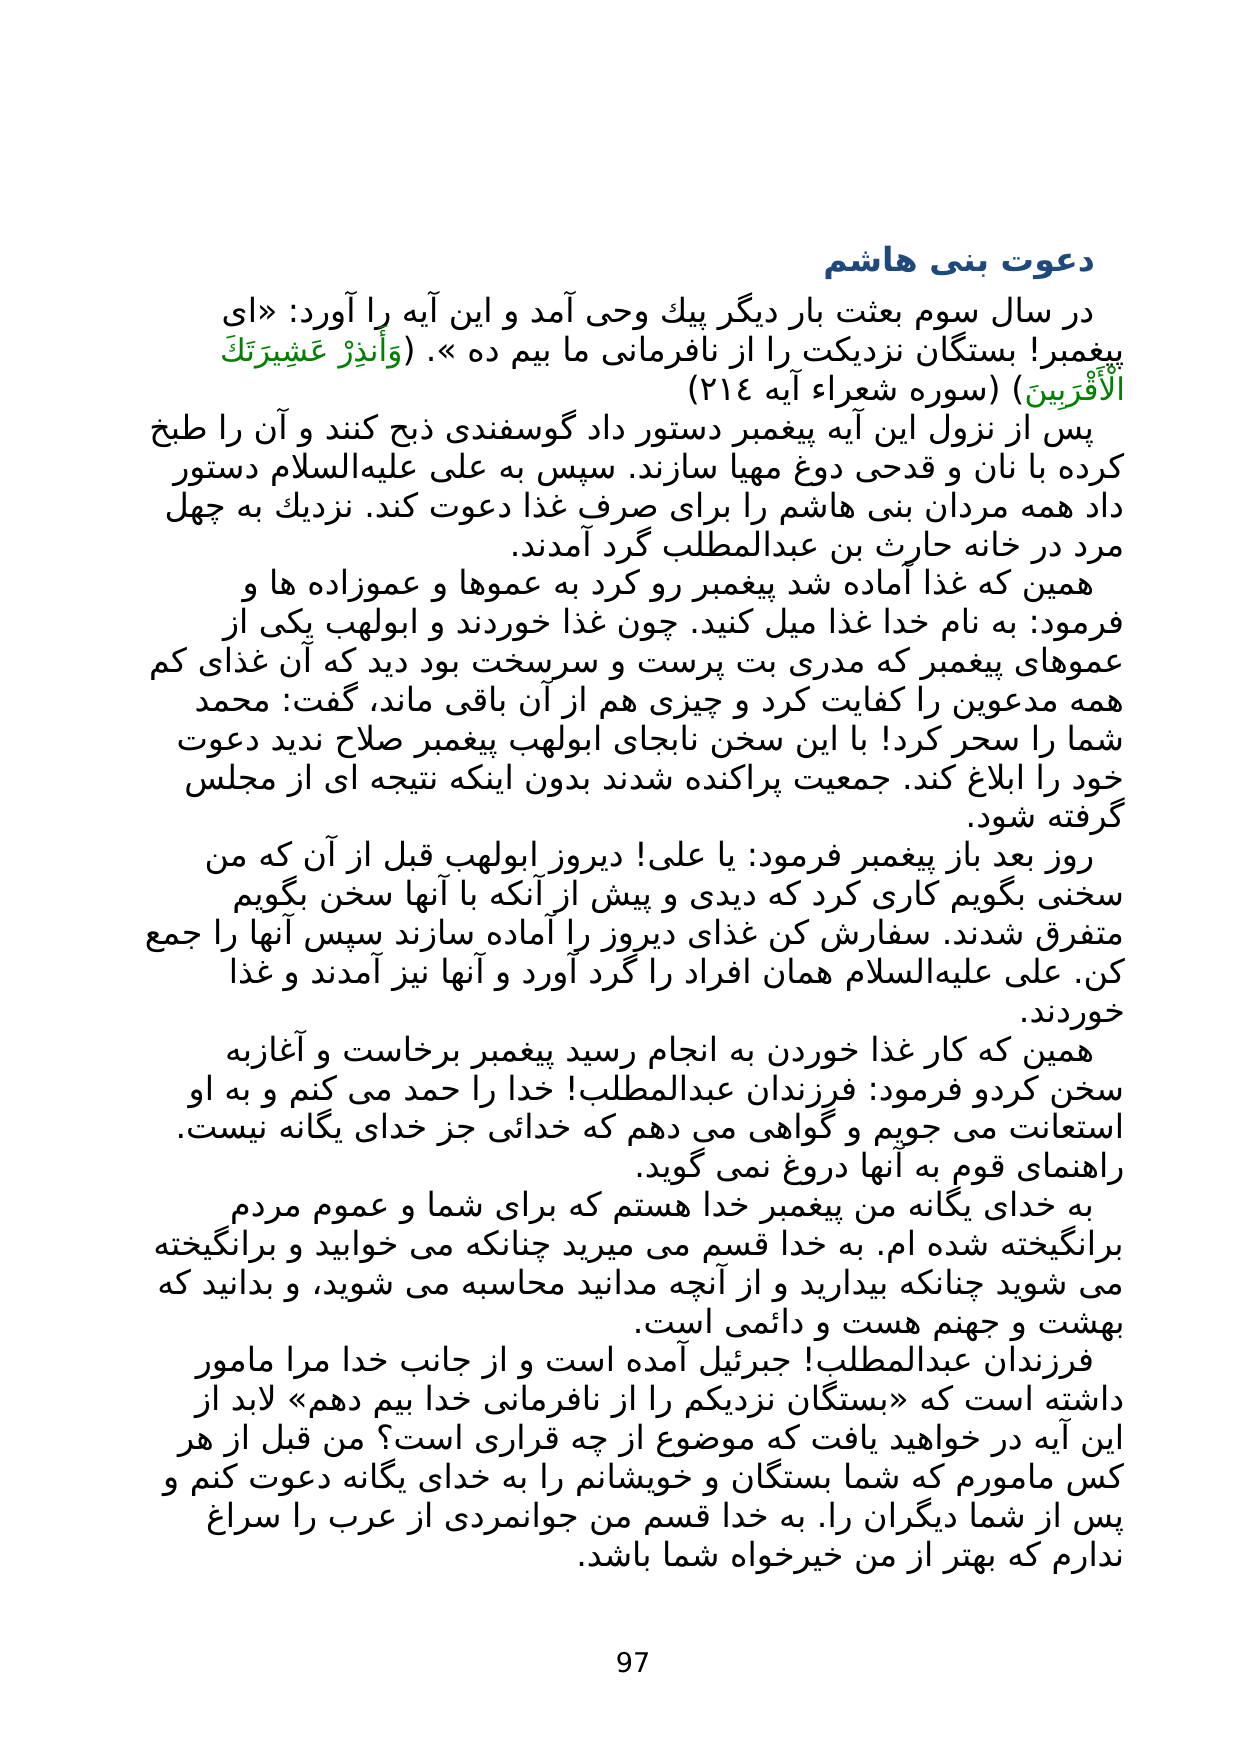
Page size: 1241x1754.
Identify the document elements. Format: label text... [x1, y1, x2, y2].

text همين كه غذا آماده شد پيغمبر رو كرد به عموها و عموزاده ها و فرمود: به نام خدا غذا ميل كنيد. چون غذا خوردند و ابولهب يكی از عموهای پيغمبر كه مدری بت پرست و سرسخت بود ديد كه آن غذای كم همه مدعوين را كفايت كرد و چيزی هم از آن باقی ماند، گفت: محمد شما را سحر كرد! با اين سخن نابجای ابولهب پيغمبر صلاح نديد دعوت خود را ابلاغ كند. جمعيت پراكنده شدند بدون اينكه نتيجه ای از مجلس گرفته شود. [141, 564, 1125, 836]
text به خدای يگانه من پيغمبر خدا هستم كه برای شما و عموم مردم برانگيخته شده ام. به خدا قسم می ميريد چنانكه می خوابيد و برانگيخته می شويد چنانكه بيداريد و از آنچه مدانيد محاسبه می شويد، و بدانيد كه بهشت و جهنم هست و دائمی است. [141, 1186, 1125, 1341]
text فرزندان عبدالمطلب! جبرئيل آمده است و از جانب خدا مرا مامور داشته است كه «بستگان نزديكم را از نافرمانی خدا بيم دهم» لابد از اين آيه در خواهيد يافت كه موضوع از چه قراری است؟ من قبل از هر كس مامورم كه شما بستگان و خويشانم را به خدای يگانه دعوت كنم و پس از شما ديگران را. به خدا قسم من جوانمردی از عرب را سراغ ندارم كه بهتر از من خيرخواه شما باشد. [141, 1341, 1125, 1574]
text همين كه كار غذا خوردن به انجام رسيد پيغمبر برخاست و آغازبه سخن كردو فرمود: فرزندان عبدالمطلب! خدا را حمد می كنم و به او استعانت می جويم و گواهی می دهم كه خدائی جز خدای يگانه نيست. راهنمای قوم به آنها دروغ نمی گويد. [141, 1030, 1125, 1186]
subtitle دعوت بنی هاشم [141, 241, 1125, 279]
text پس از نزول اين آيه پيغمبر دستور داد گوسفندی ذبح كنند و آن را طبخ كرده با نان و قدحی دوغ مهيا سازند. سپس به علی عليه‌السلام دستور داد همه مردان بنی هاشم را برای صرف غذا دعوت كند. نزديك به چهل مرد در خانه حارث بن عبدالمطلب گرد آمدند. [141, 408, 1125, 564]
text روز بعد باز پيغمبر فرمود: يا علی! ديروز ابولهب قبل از آن كه من سخنی بگويم كاری كرد كه ديدی و پيش از آنكه با آنها سخن بگويم متفرق شدند. سفارش كن غذای ديروز را آماده سازند سپس آنها را جمع كن. علی عليه‌السلام همان افراد را گرد آورد و آنها نيز آمدند و غذا خوردند. [141, 836, 1125, 1030]
text در سال سوم بعثت بار ديگر پيك وحی آمد و اين آيه را آورد: «ای پيغمبر! بستگان نزديكت را از نافرمانی ما بيم ده ». (وَأَنذِرْ عَشِيرَتَكَ الْأَقْرَبِينَ) (سوره شعراء آيه ٢١٤) [141, 292, 1125, 408]
